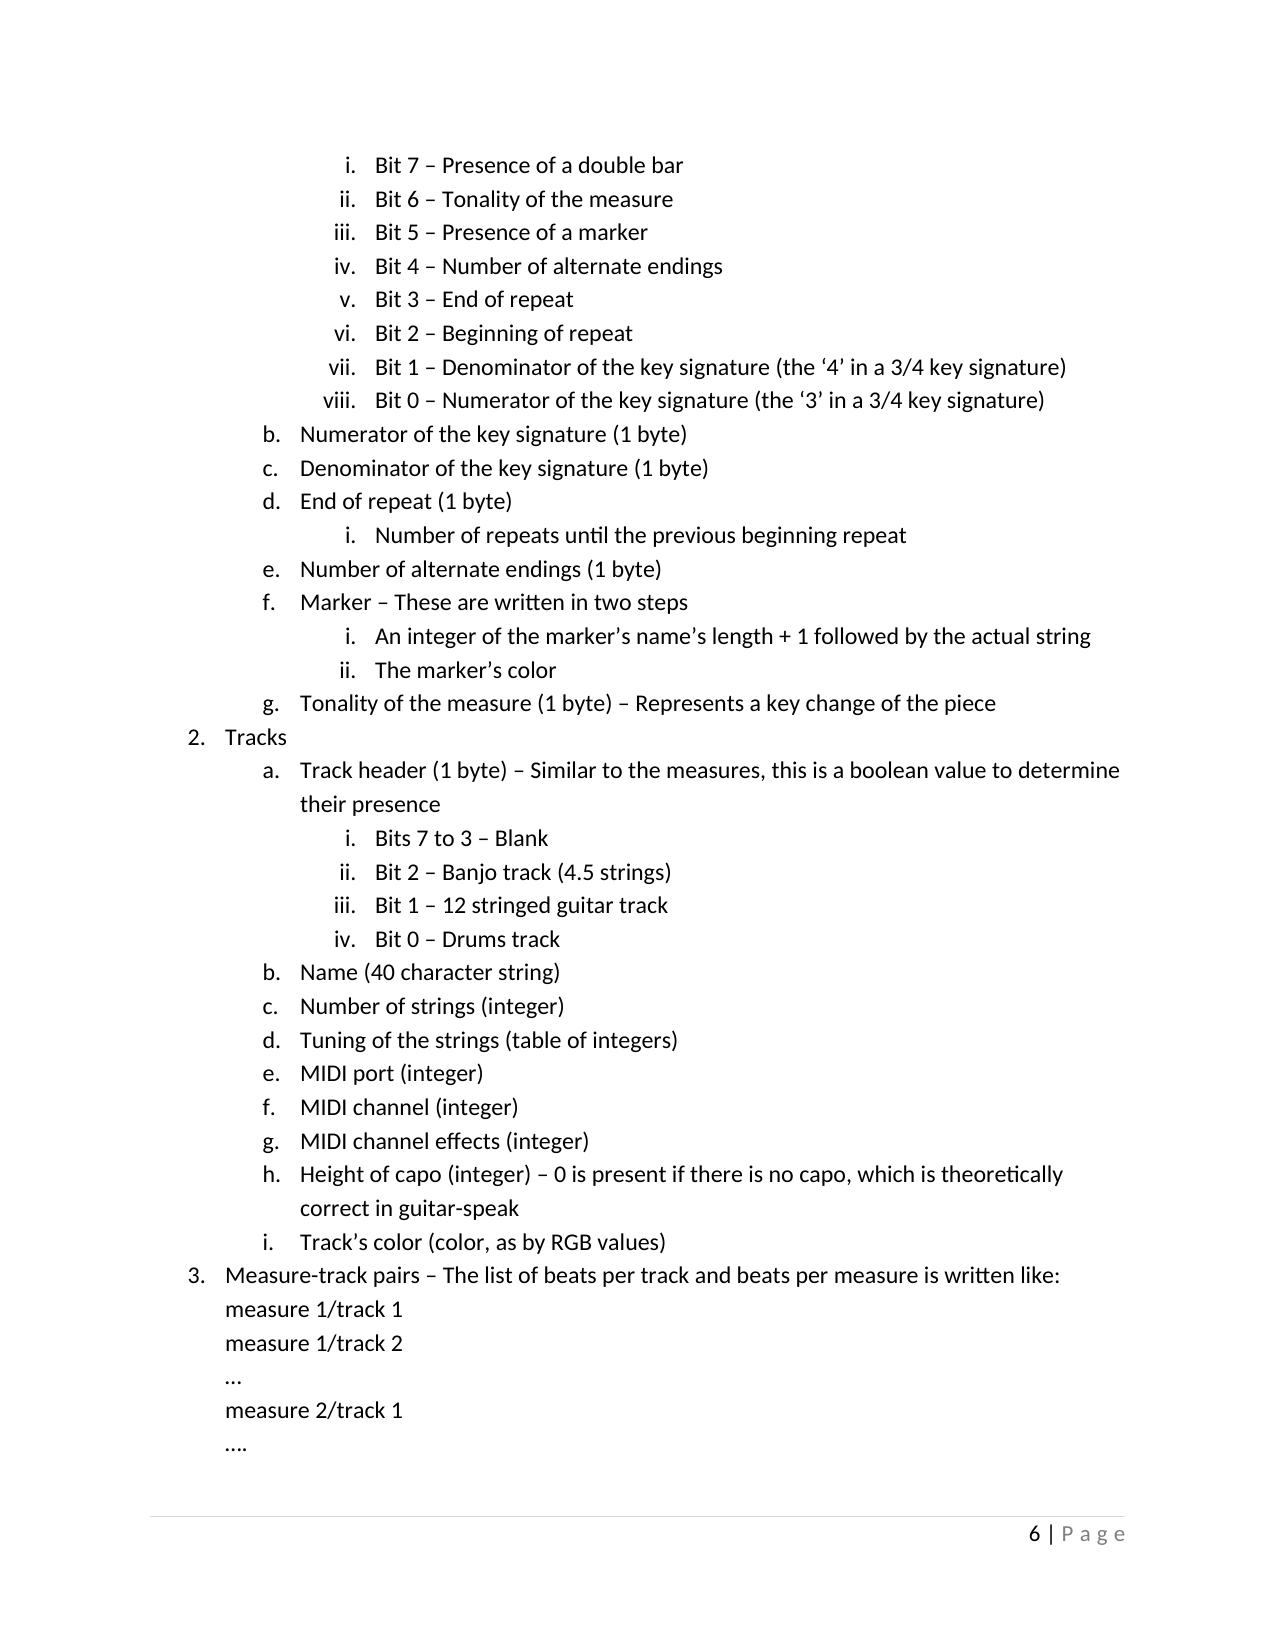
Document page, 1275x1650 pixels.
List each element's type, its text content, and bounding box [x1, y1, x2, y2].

list Numerator of the key signature (1 byte) [262, 419, 1125, 448]
list Number of repeats until the previous beginning repeat [356, 520, 1125, 549]
list End of repeat (1 byte) [262, 486, 1125, 516]
list Bits 7 to 3 – Blank [356, 823, 1125, 852]
list MIDI port (integer) [262, 1058, 1125, 1088]
list Track header (1 byte) – Similar to the measures, this is a boolean value to determine their presence [262, 756, 1125, 818]
list Bit 2 – Beginning of repeat [356, 318, 1125, 347]
list MIDI channel effects (integer) [262, 1126, 1125, 1155]
list Measure-track pairs – The list of beats per track and beats per measure is written like: measure 1/track 1 measure 1/track 2 … measure 2/track 1 …. [187, 1260, 1125, 1458]
list Bit 6 – Tonality of the measure [356, 184, 1125, 213]
list Track’s color (color, as by RGB values) [262, 1227, 1125, 1256]
list MIDI channel (integer) [262, 1092, 1125, 1121]
list Tracks [187, 722, 1125, 751]
list Marker – These are written in two steps [262, 587, 1125, 617]
list Bit 7 – Presence of a double bar [356, 150, 1125, 179]
list Bit 0 – Numerator of the key signature (the ‘3’ in a 3/4 key signature) [356, 386, 1125, 415]
list Bit 5 – Presence of a marker [356, 217, 1125, 247]
list Number of alternate endings (1 byte) [262, 554, 1125, 583]
list Bit 1 – Denominator of the key signature (the ‘4’ in a 3/4 key signature) [356, 352, 1125, 381]
list Height of capo (integer) – 0 is present if there is no capo, which is theoretically correct in guitar-speak [262, 1159, 1125, 1222]
list The marker’s color [356, 655, 1125, 684]
list Name (40 character string) [262, 957, 1125, 987]
list Bit 3 – End of repeat [356, 284, 1125, 314]
list Bit 2 – Banjo track (4.5 strings) [356, 857, 1125, 886]
list Tonality of the measure (1 byte) – Represents a key change of the piece [262, 688, 1125, 718]
list Bit 1 – 12 stringed guitar track [356, 890, 1125, 919]
list Number of strings (integer) [262, 991, 1125, 1020]
list An integer of the marker’s name’s length + 1 followed by the actual string [356, 621, 1125, 650]
list Bit 0 – Drums track [356, 924, 1125, 953]
list Denominator of the key signature (1 byte) [262, 453, 1125, 482]
list Bit 4 – Number of alternate endings [356, 251, 1125, 280]
list Tuning of the strings (table of integers) [262, 1025, 1125, 1054]
